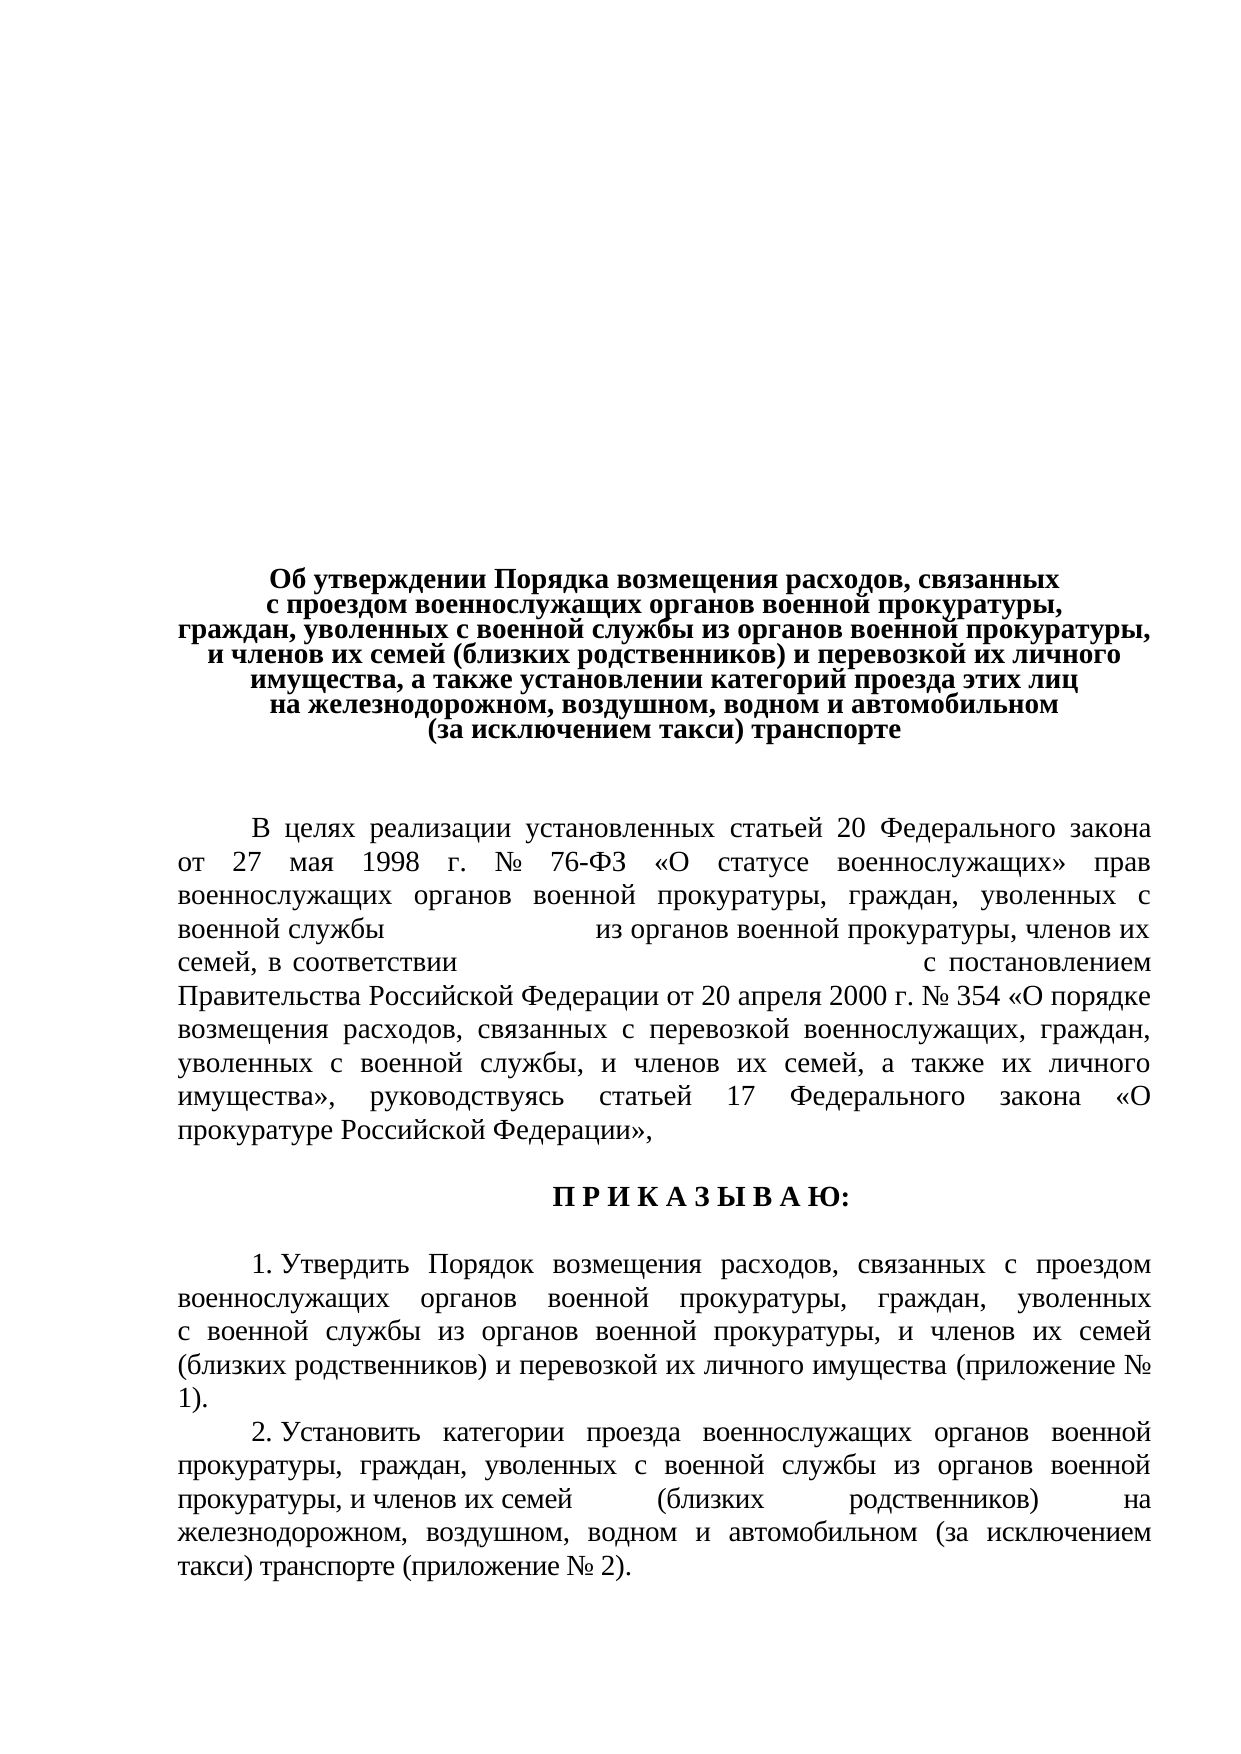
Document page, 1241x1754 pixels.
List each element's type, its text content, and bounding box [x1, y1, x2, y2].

text В целях реализации установленных статьей 20 Федерального закона от 27 мая 1998 г. № 76-ФЗ «О статусе военнослужащих» прав военнослужащих органов военной прокуратуры, граждан, уволенных с военной службы из органов военной прокуратуры, членов их семей, в соответствии с постановлением Правительства Российской Федерации от 20 апреля 2000 г. № 354 «О порядке возмещения расходов, связанных с перевозкой военнослужащих, граждан, уволенных с военной службы, и членов их семей, а также их личного имущества», руководствуясь статьей 17 Федерального закона «О прокуратуре Российской Федерации», [177, 810, 1152, 1146]
text 1. Утвердить Порядок возмещения расходов, связанных с проездом военнослужащих органов военной прокуратуры, граждан, уволенных с военной службы из органов военной прокуратуры, и членов их семей (близких родственников) и перевозкой их личного имущества (приложение № 1). [177, 1246, 1152, 1414]
text 2. Установить категории проезда военнослужащих органов военной прокуратуры, граждан, уволенных с военной службы из органов военной прокуратуры, и членов их семей (близких родственников) на железнодорожном, воздушном, водном и автомобильном (за исключением такси) транспорте (приложение № 2). [177, 1414, 1152, 1582]
text с проездом военнослужащих органов военной прокуратуры, граждан, уволенных с военной службы из органов военной прокуратуры, и членов их семей (близких родственников) и перевозкой их личного имущества, а также установлении категорий проезда этих лиц на железнодорожном, воздушном, водном и автомобильном (за исключением такси) транспорте [177, 593, 1152, 743]
text Об утверждении Порядка возмещения расходов, связанных [177, 568, 1152, 593]
text П Р И К А З Ы В А Ю: [177, 1179, 1152, 1213]
